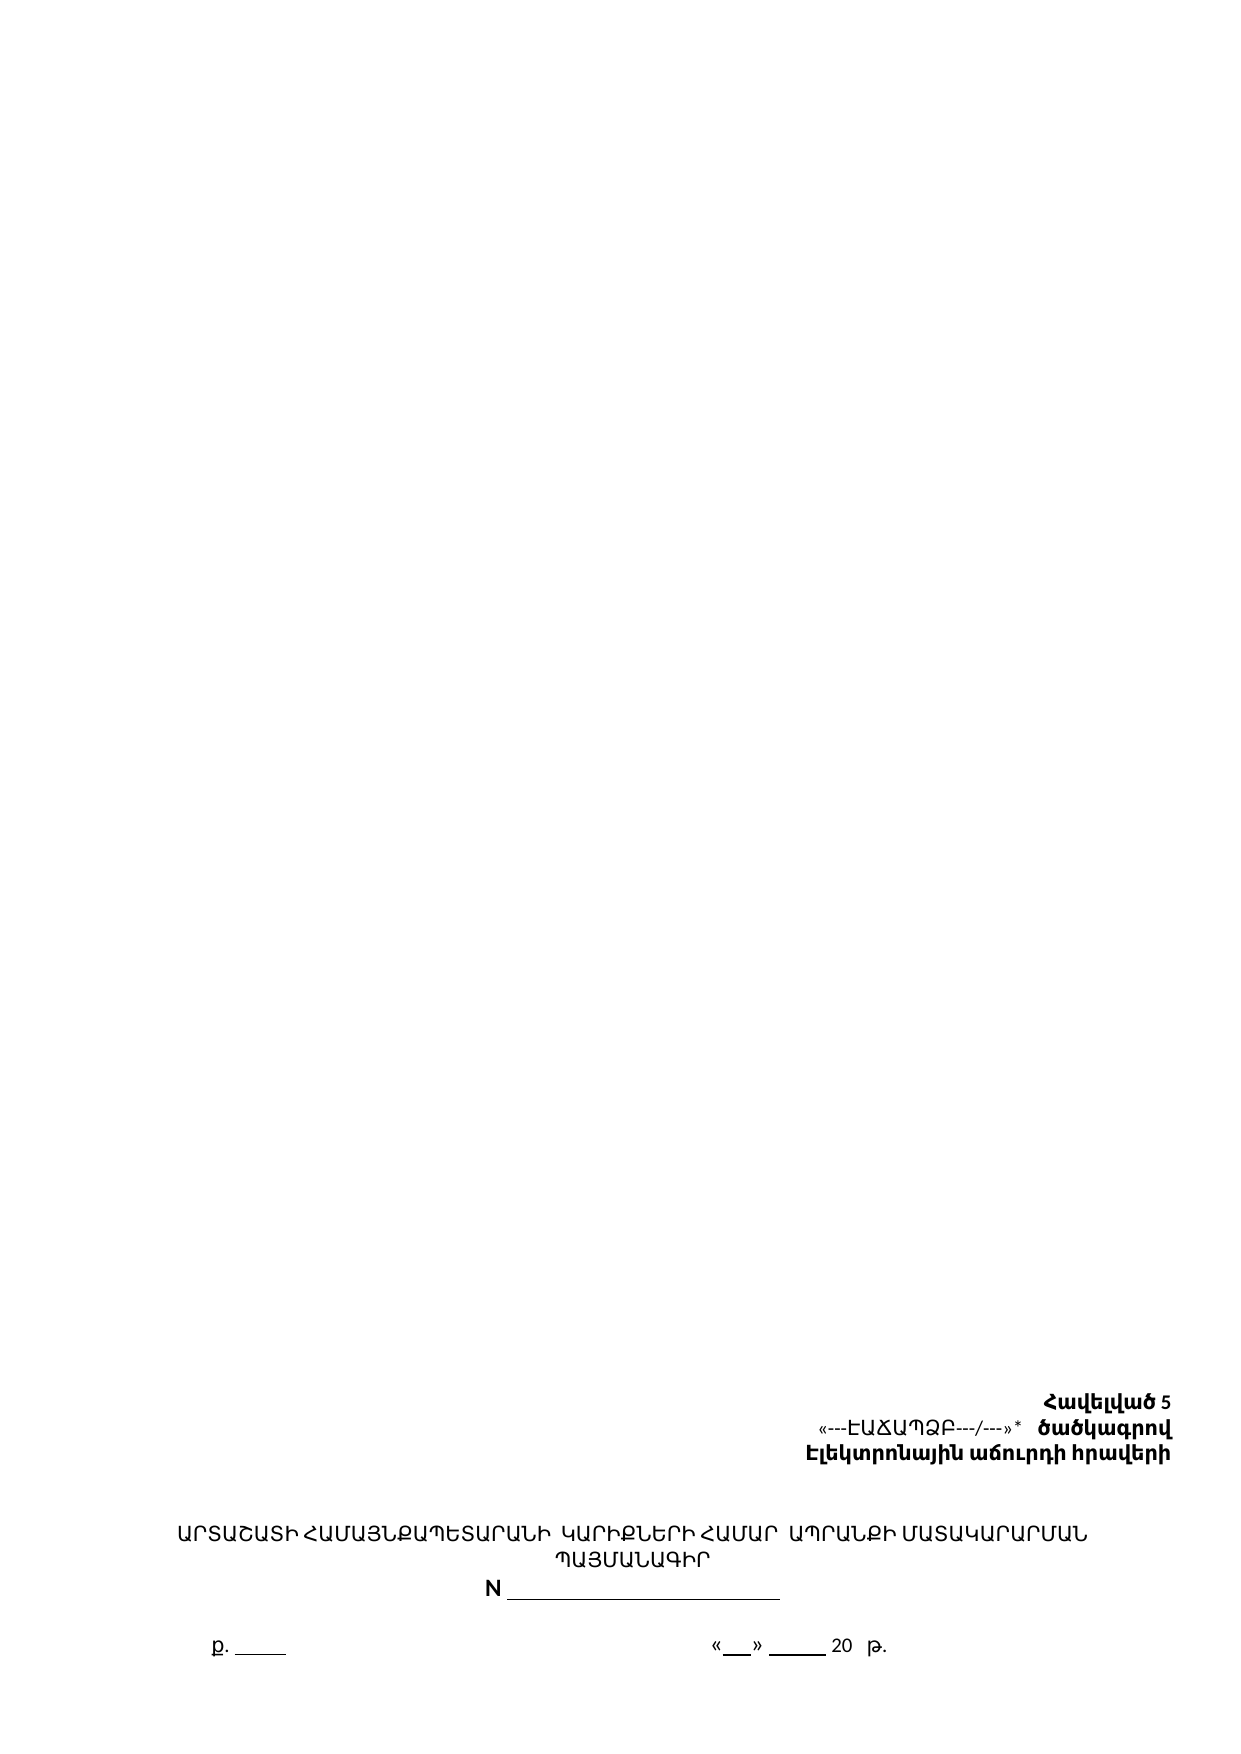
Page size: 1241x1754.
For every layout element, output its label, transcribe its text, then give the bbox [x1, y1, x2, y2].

text ՊԱՅՄԱՆԱԳԻՐ [79, 1547, 1171, 1572]
text ք. « » 20 թ. [94, 1628, 1171, 1659]
text ԱՐՏԱՇԱՏԻ ՀԱՄԱՅՆՔԱՊԵՏԱՐԱՆԻ ԿԱՐԻՔՆԵՐԻ ՀԱՄԱՐ ԱՊՐԱՆՔԻ ՄԱՏԱԿԱՐԱՐՄԱՆ [79, 1522, 1171, 1547]
text Էլեկտրոնային աճուրդի հրավերի [94, 1440, 1171, 1466]
text N [79, 1572, 1171, 1603]
text «---ԷԱՃԱՊՁԲ---/---»* ծածկագրով [94, 1415, 1171, 1440]
text Հավելված 5 [94, 1389, 1171, 1415]
